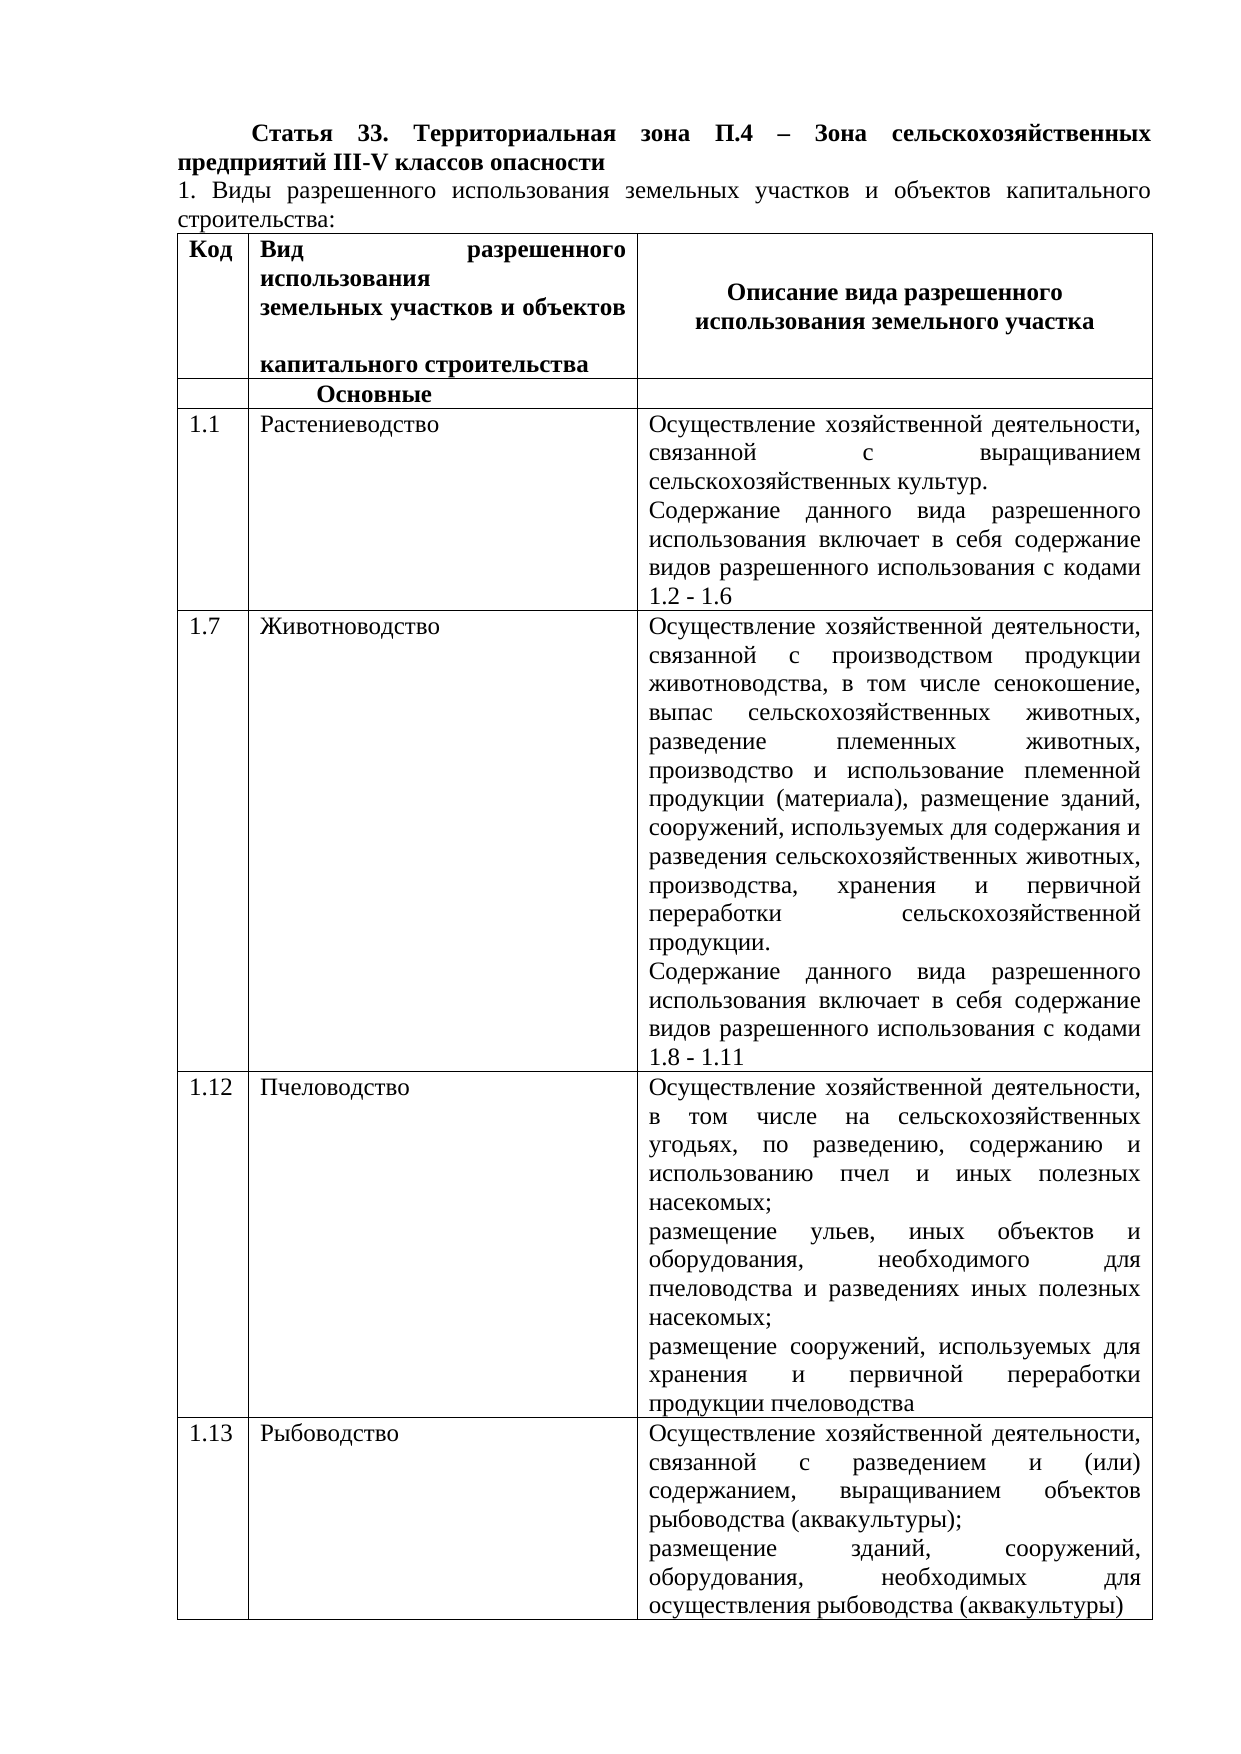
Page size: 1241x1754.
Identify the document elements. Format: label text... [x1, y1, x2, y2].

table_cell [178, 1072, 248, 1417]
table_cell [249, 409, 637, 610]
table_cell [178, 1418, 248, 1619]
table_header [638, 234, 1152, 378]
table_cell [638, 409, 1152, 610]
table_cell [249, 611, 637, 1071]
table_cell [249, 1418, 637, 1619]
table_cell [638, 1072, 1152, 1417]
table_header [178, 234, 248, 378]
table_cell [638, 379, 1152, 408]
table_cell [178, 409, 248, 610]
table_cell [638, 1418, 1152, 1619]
text Статья 33. Территориальная зона П.4 – Зона сельскохозяйственных предприятий III-V классов опасности [177, 118, 1152, 176]
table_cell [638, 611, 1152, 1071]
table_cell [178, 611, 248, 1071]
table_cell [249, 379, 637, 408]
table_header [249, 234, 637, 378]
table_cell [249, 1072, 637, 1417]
text 1. Виды разрешенного использования земельных участков и объектов капитального строительства: [177, 176, 1152, 233]
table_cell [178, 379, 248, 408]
